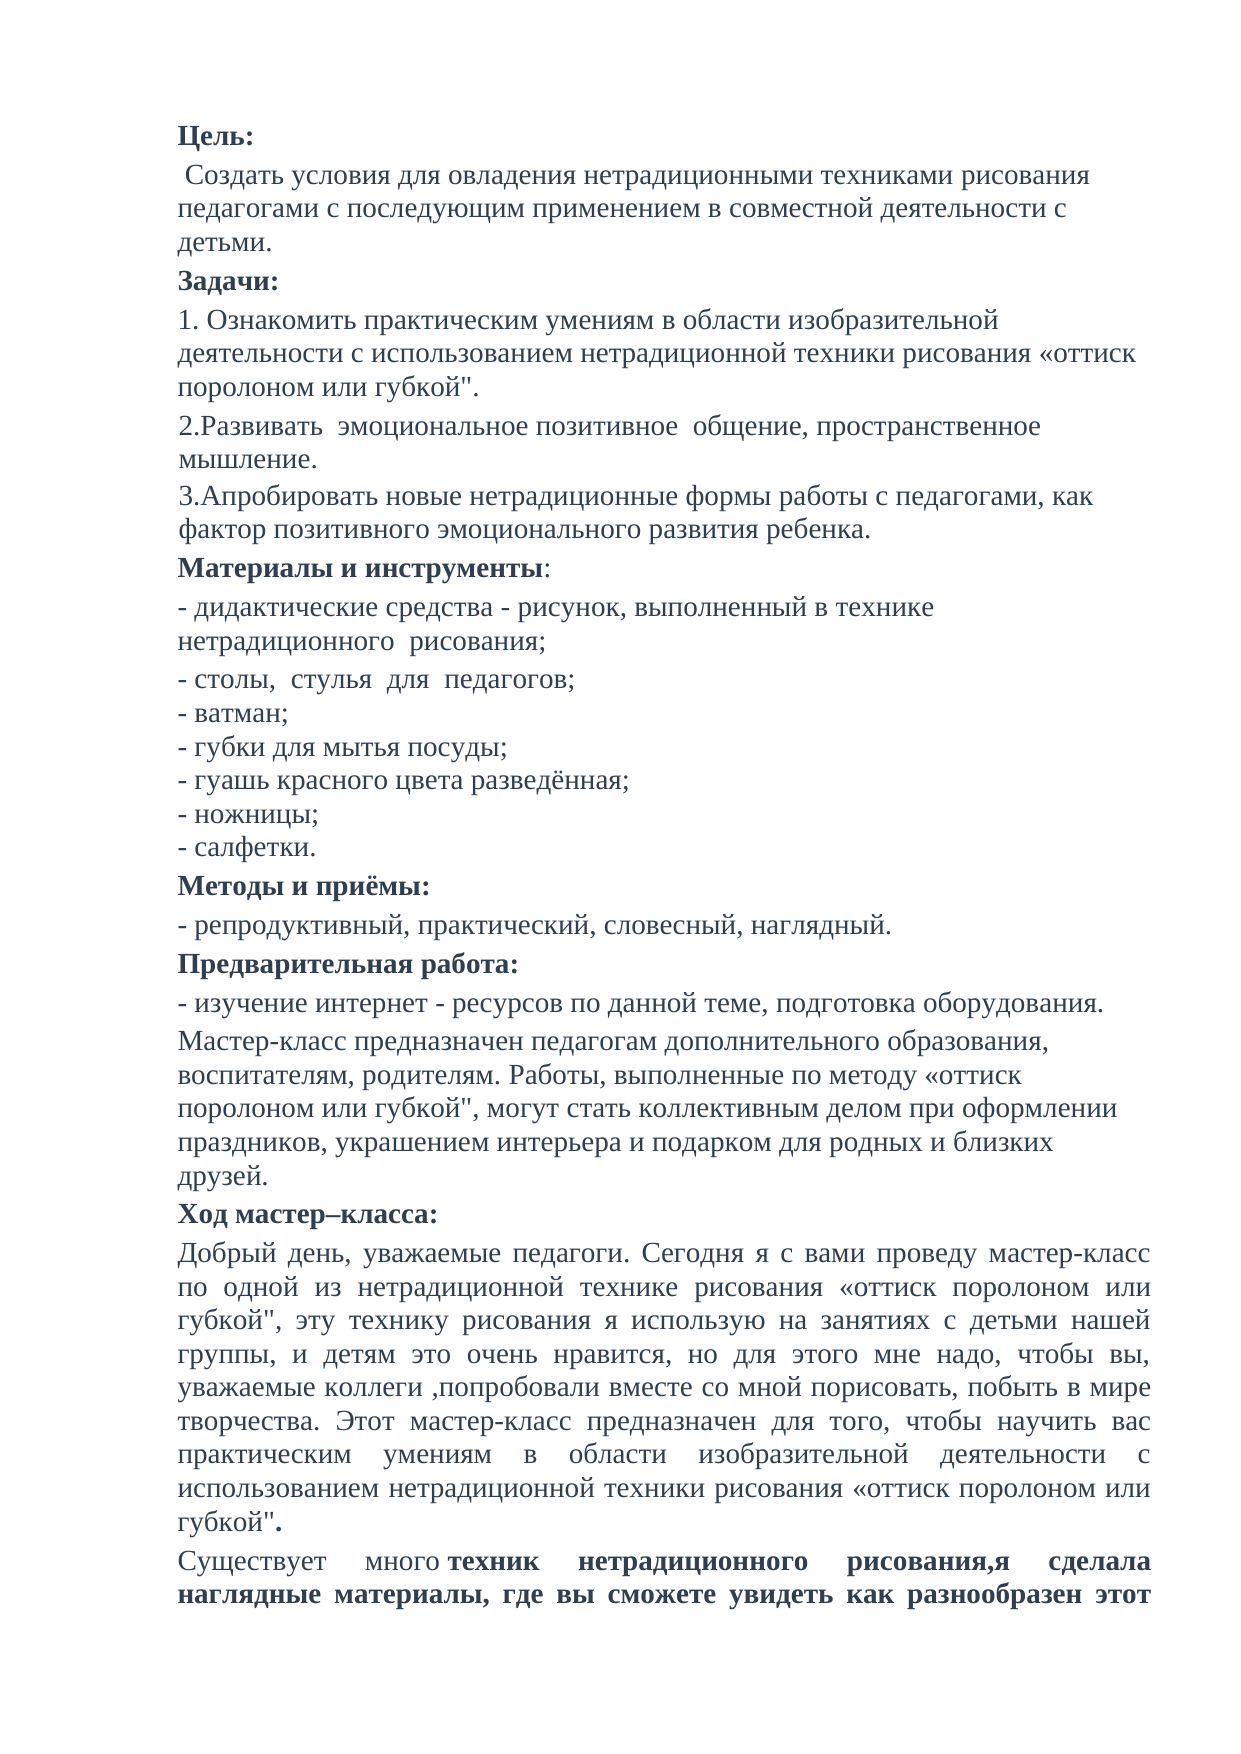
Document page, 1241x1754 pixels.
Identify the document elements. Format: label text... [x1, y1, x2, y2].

text - столы, стулья для педагогов; - ватман; - губки для мытья посуды; - гуашь красного цвета разведённая; - ножницы; - салфетки. [177, 662, 1152, 863]
text Ход мастер–класса: [177, 1197, 1152, 1230]
text Цель: [177, 118, 1152, 152]
text 1. Ознакомить практическим умениям в области изобразительной деятельности с использованием нетрадиционной техники рисования «оттиск поролоном или губкой". [177, 302, 1152, 402]
text - дидактические средства - рисунок, выполненный в технике нетрадиционного рисования; [177, 589, 1152, 656]
text Добрый день, уважаемые педагоги. Сегодня я с вами проведу мастер-класс по одной из нетрадиционной технике рисования «оттиск поролоном или губкой", эту технику рисования я использую на занятиях с детьми нашей группы, и детям это очень нравится, но для этого мне надо, чтобы вы, уважаемые коллеги ,попробовали вместе со мной порисовать, побыть в мире творчества. Этот мастер-класс предназначен для того, чтобы научить вас практическим умениям в области изобразительной деятельности с использованием нетрадиционной техники рисования «оттиск поролоном или губкой". [177, 1235, 1152, 1537]
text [177, 1543, 1152, 1610]
text - репродуктивный, практический, словесный, наглядный. [177, 907, 1152, 941]
text Методы и приёмы: [177, 868, 1152, 902]
text Создать условия для овладения нетрадиционными техниками рисования педагогами с последующим применением в совместной деятельности с детьми. [177, 157, 1152, 258]
text Мастер-класс предназначен педагогам дополнительного образования, воспитателям, родителям. Работы, выполненные по методу «оттиск поролоном или губкой", могут стать коллективным делом при оформлении праздников, украшением интерьера и подарком для родных и близких друзей. [177, 1023, 1152, 1191]
text Предварительная работа: [177, 946, 1152, 979]
text Материалы и инструменты: [177, 550, 1152, 584]
text 2.Развивать эмоциональное позитивное общение, пространственное мышление. [178, 408, 1152, 475]
text Задачи: [177, 263, 1152, 296]
text - изучение интернет - ресурсов по данной теме, подготовка оборудования. [177, 985, 1152, 1018]
text 3.Апробировать новые нетрадиционные формы работы с педагогами, как фактор позитивного эмоционального развития ребенка. [178, 478, 1152, 545]
